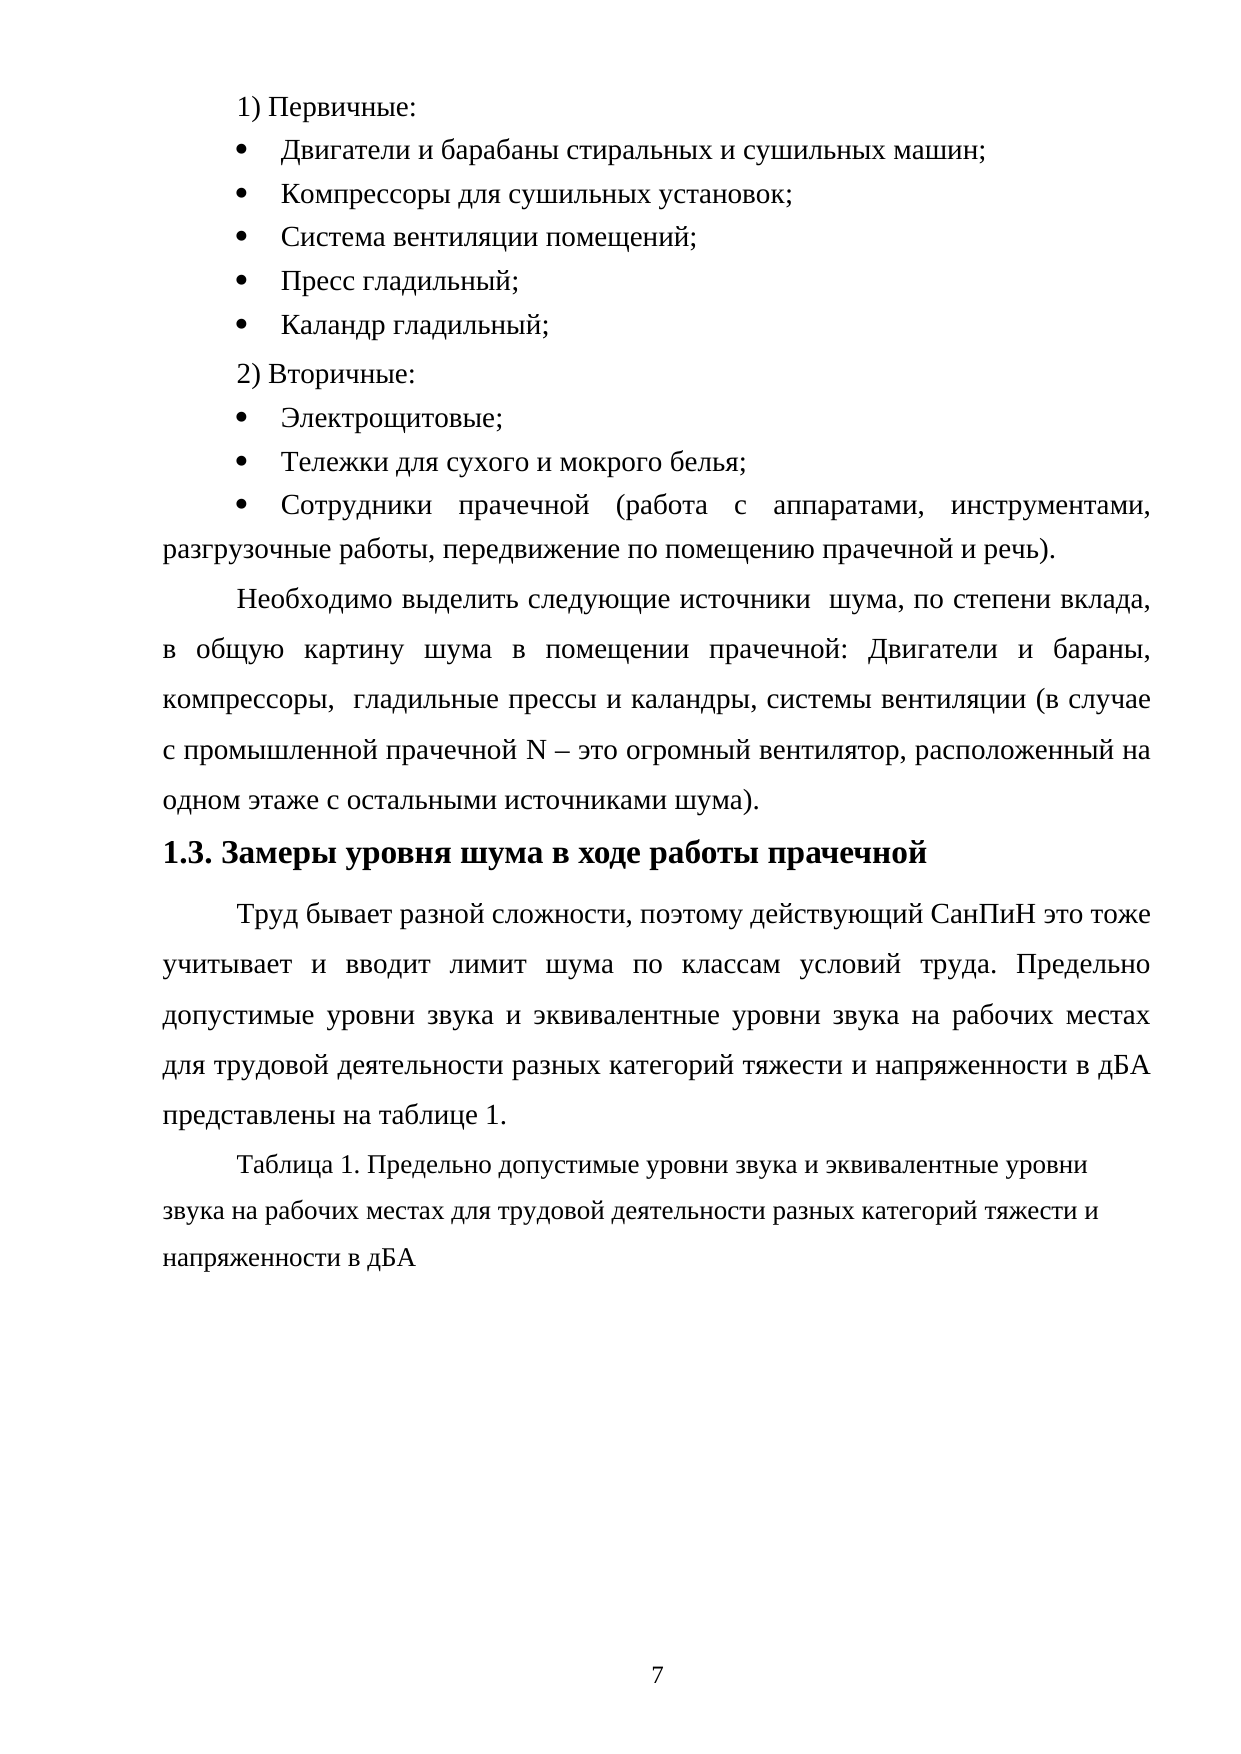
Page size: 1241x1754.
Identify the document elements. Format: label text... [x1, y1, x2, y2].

text Необходимо выделить следующие источники шума, по степени вклада, в общую картину шума в помещении прачечной: Двигатели и бараны, компрессоры, гладильные прессы и каландры, системы вентиляции (в случае с промышленной прачечной N – это огромный вентилятор, расположенный на одном этаже с остальными источниками шума). [162, 581, 1152, 816]
list Каландр гладильный; [162, 307, 1152, 340]
list Пресс гладильный; [162, 263, 1152, 297]
list Компрессоры для сушильных установок; [162, 176, 1152, 209]
list Двигатели и барабаны стиральных и сушильных машин; [162, 132, 1152, 166]
text 1) Первичные: [162, 89, 1152, 122]
text Таблица 1. Предельно допустимые уровни звука и эквивалентные уровни звука на рабочих местах для трудовой деятельности разных категорий тяжести и напряженности в дБА [162, 1148, 1152, 1272]
list Тележки для сухого и мокрого белья; [162, 444, 1152, 477]
text 2) Вторичные: [162, 357, 1152, 390]
list Система вентиляции помещений; [162, 219, 1152, 253]
list Сотрудники прачечной (работа с аппаратами, инструментами, разгрузочные работы, передвижение по помещению прачечной и речь). [162, 487, 1152, 565]
subtitle 1.3. Замеры уровня шума в ходе работы прачечной [162, 832, 1152, 871]
list Электрощитовые; [162, 400, 1152, 434]
text Труд бывает разной сложности, поэтому действующий СанПиН это тоже учитывает и вводит лимит шума по классам условий труда. Предельно допустимые уровни звука и эквивалентные уровни звука на рабочих местах для трудовой деятельности разных категорий тяжести и напряженности в дБА представлены на таблице 1. [162, 896, 1152, 1131]
